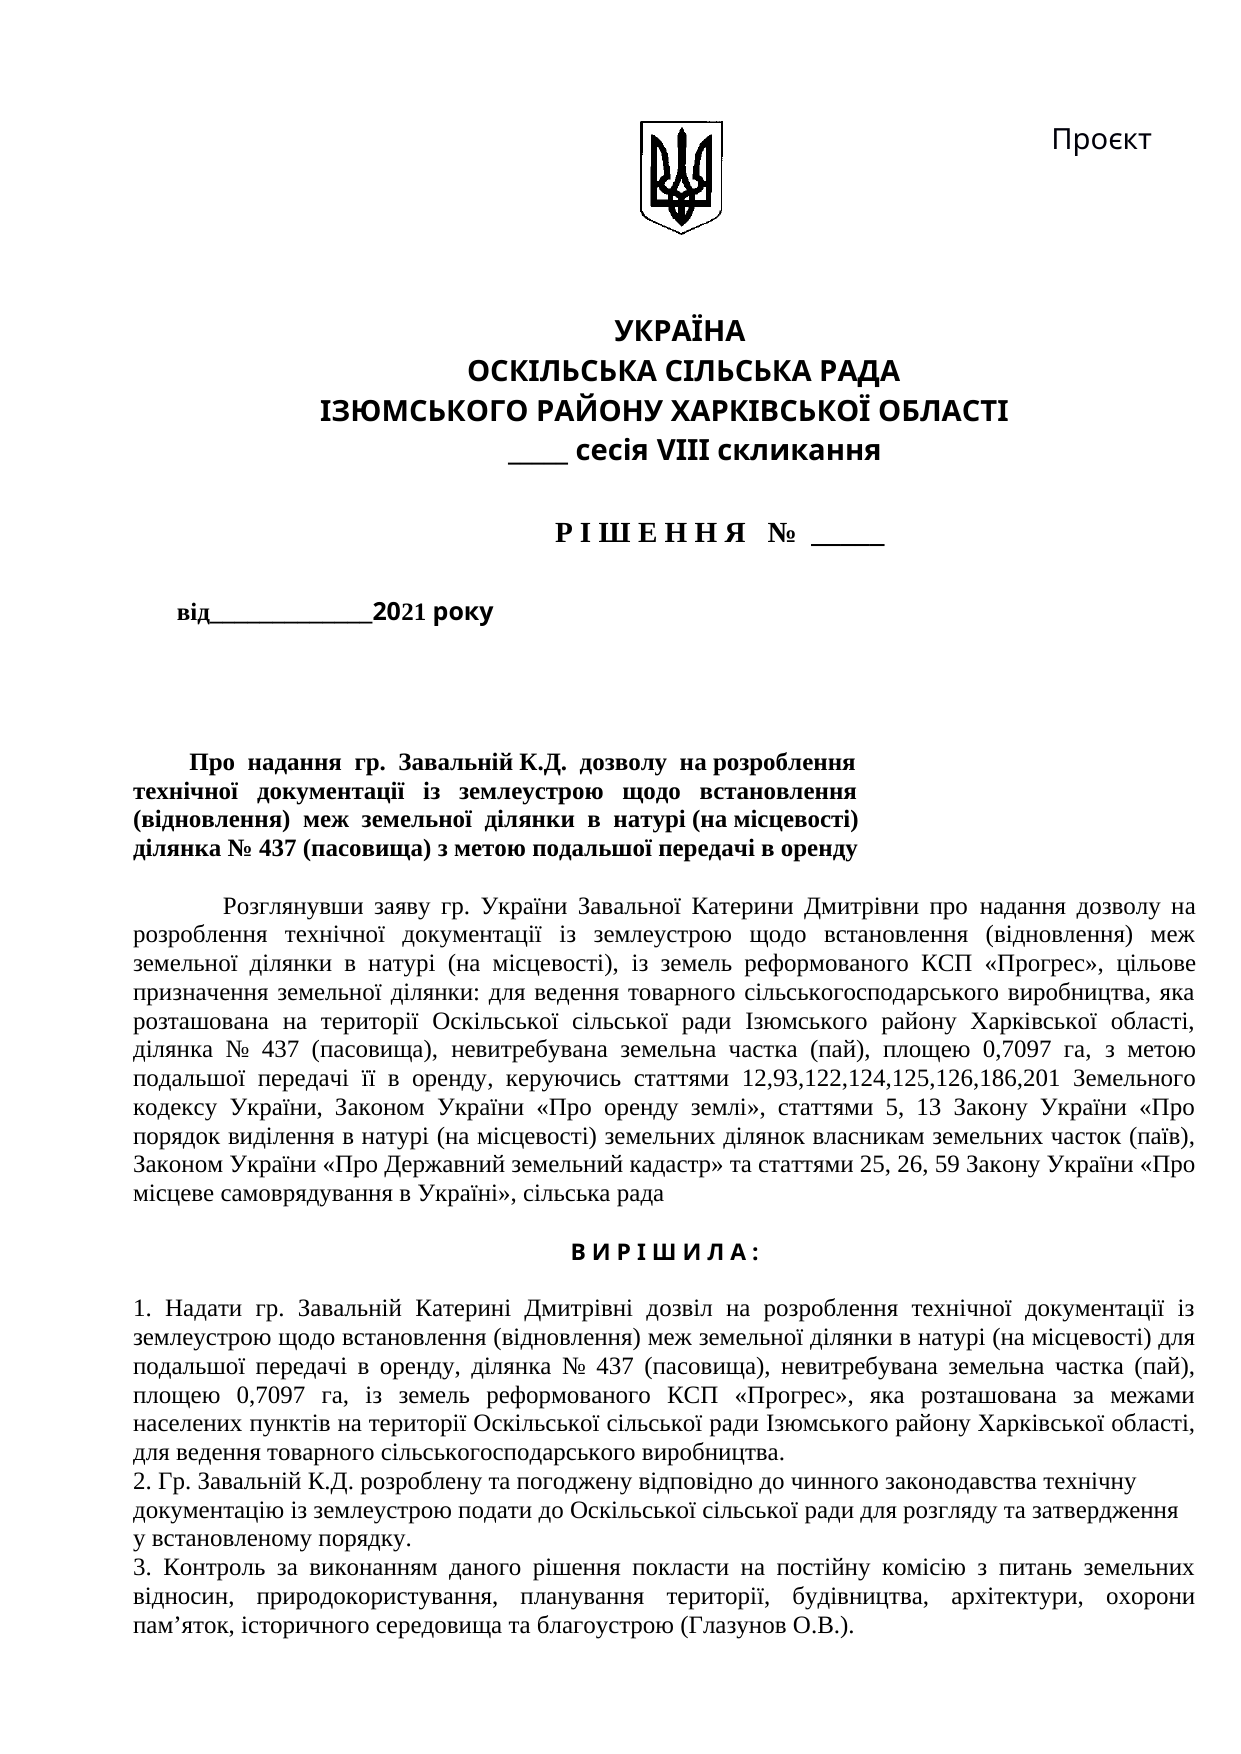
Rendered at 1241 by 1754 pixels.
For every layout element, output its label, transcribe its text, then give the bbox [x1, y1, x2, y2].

text ділянка № 437 (пасовища) з метою подальшої передачі в оренду [133, 833, 1196, 862]
text Р І Ш Е Н Н Я № _____ [183, 515, 1196, 548]
text 1. Надати гр. Завальній Катерині Дмитрівні дозвіл на розроблення технічної документації із землеустрою щодо встановлення (відновлення) меж земельної ділянки в натурі (на місцевості) для подальшої передачі в оренду, ділянка № 437 (пасовища), невитребувана земельна частка (пай), площею 0,7097 га, із земель реформованого КСП «Прогрес», яка розташована за межами населених пунктів на території Оскільської сільської ради Ізюмського району Харківської області, для ведення товарного сільськогосподарського виробництва. [133, 1293, 1196, 1466]
text Розглянувши заяву гр. України Завальної Катерини Дмитрівни про надання дозволу на розроблення технічної документації із землеустрою щодо встановлення (відновлення) меж земельної ділянки в натурі (на місцевості), із земель реформованого КСП «Прогрес», цільове призначення земельної ділянки: для ведення товарного сільськогосподарського виробництва, яка розташована на території Оскільської сільської ради Ізюмського району Харківської області, ділянка № 437 (пасовища), невитребувана земельна частка (пай), площею 0,7097 га, з метою подальшої передачі її в оренду, керуючись статтями 12,93,122,124,125,126,186,201 Земельного кодексу України, Законом України «Про оренду землі», статтями 5, 13 Закону України «Про порядок виділення в натурі (на місцевості) земельних ділянок власникам земельних часток (паїв), Законом України «Про Державний земельний кадастр» та статтями 25, 26, 59 Закону України «Про місцеве самоврядування в Україні», сільська рада [133, 891, 1196, 1207]
text 2. Гр. Завальній К.Д. розроблену та погоджену відповідно до чинного законодавства технічну документацію із землеустрою подати до Оскільської сільської ради для розгляду та затвердження у встановленому порядку. [133, 1466, 1196, 1552]
text 3. Контроль за виконанням даного рішення покласти на постійну комісію з питань земельних відносин, природокористування, планування території, будівництва, архітектури, охорони пам’яток, історичного середовища та благоустрою (Глазунов О.В.). [133, 1552, 1196, 1638]
text Про надання гр. Завальній К.Д. дозволу на розроблення [133, 747, 1196, 776]
text (відновлення) меж земельної ділянки в натурі (на місцевості) [133, 804, 1196, 833]
text В И Р І Ш И Л А : [133, 1236, 1196, 1267]
text ІЗЮМСЬКОГО РАЙОНУ ХАРКІВСЬКОЇ ОБЛАСТІ [133, 390, 1196, 429]
text ОСКІЛЬСЬКА СІЛЬСЬКА РАДА [133, 350, 1196, 390]
table_header Проєкт [144, 118, 1163, 310]
text технічної документації із землеустрою щодо встановлення [133, 776, 1196, 804]
text від_____________2021 року [133, 594, 1196, 628]
text _____ сесія VІІІ скликання [133, 429, 1196, 469]
text УКРАЇНА [133, 310, 1196, 350]
